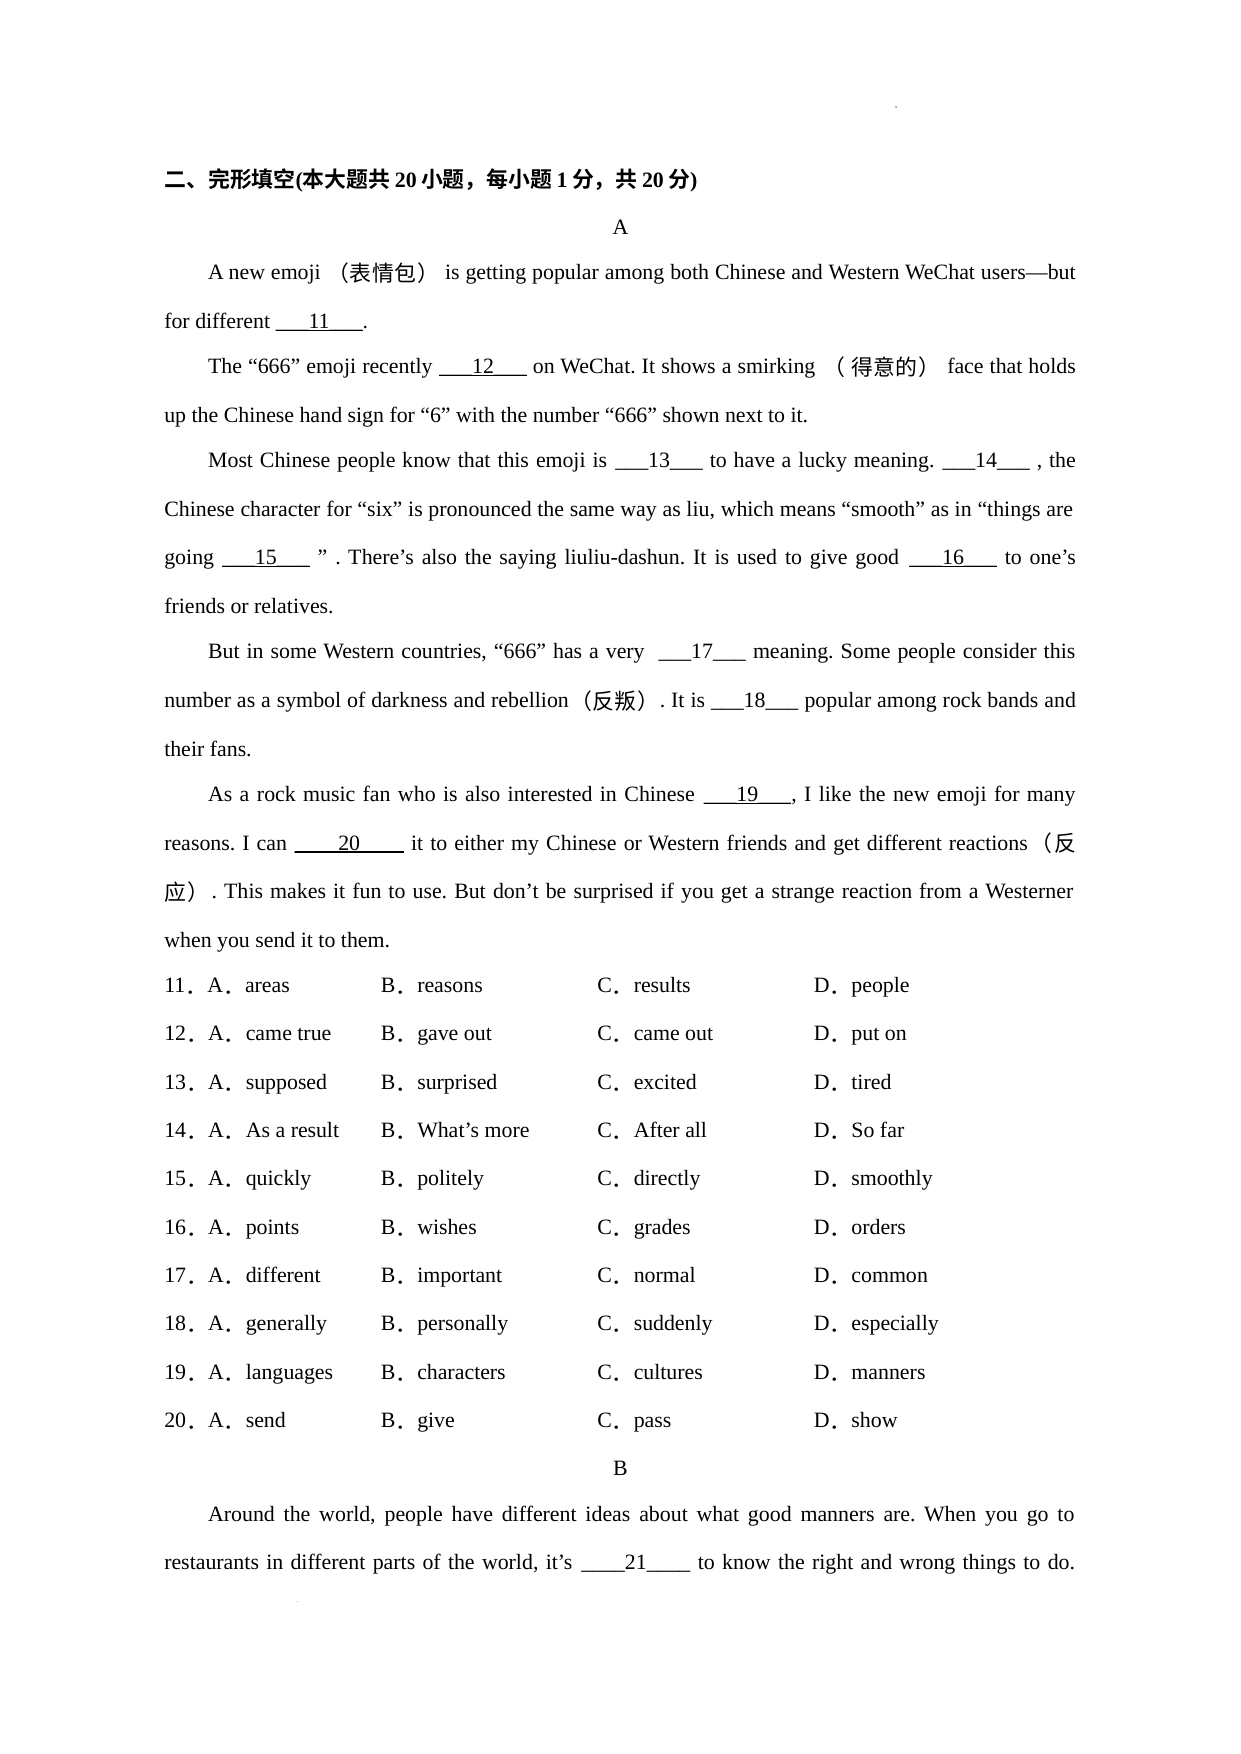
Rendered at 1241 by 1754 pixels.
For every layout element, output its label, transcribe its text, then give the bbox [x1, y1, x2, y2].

text 16．A．points B．wishes C．grades D．orders [164, 1210, 1076, 1243]
text The “666” emoji recently ___12___ on WeChat. It shows a smirking （ 得意的） face that holds up the Chinese hand sign for “6” with the number “666” shown next to it. [164, 349, 1076, 431]
text But in some Western countries, “666” has a very ___17___ meaning. Some people consider this number as a symbol of darkness and rebellion（反叛）. It is ___18___ popular among rock bands and their fans. [164, 634, 1076, 764]
text B [164, 1452, 1076, 1484]
text Most Chinese people know that this emoji is ___13___ to have a lucky meaning. ___14___ , the Chinese character for “six” is pronounced the same way as liu, which means “smooth” as in “things are going ___15___ ” . There’s also the saying liuliu-dashun. It is used to give good ___16___ to one’s friends or relatives. [164, 443, 1076, 622]
text A new emoji （表情包） is getting popular among both Chinese and Western WeChat users—but for different ___11___. [164, 255, 1076, 337]
text 13．A．supposed B．surprised C．excited D．tired [164, 1065, 1076, 1098]
text 19．A．languages B．characters C．cultures D．manners [164, 1355, 1076, 1388]
text 15．A．quickly B．politely C．directly D．smoothly [164, 1162, 1076, 1194]
text A [164, 210, 1076, 243]
text 20．A．send B．give C．pass D．show [164, 1403, 1076, 1436]
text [164, 1497, 1076, 1578]
text 17．A．different B．important C．normal D．common [164, 1258, 1076, 1291]
text 12．A．came true B．gave out C．came out D．put on [164, 1017, 1076, 1049]
text As a rock music fan who is also interested in Chinese ___19___, I like the new emoji for many reasons. I can ____20____ it to either my Chinese or Western friends and get different reactions（反应）. This makes it fun to use. But don’t be surprised if you get a strange reaction from a Westerner when you send it to them. [164, 777, 1076, 956]
text 18．A．generally B．personally C．suddenly D．especially [164, 1307, 1076, 1339]
text 11．A．areas B．reasons C．results D．people [164, 968, 1076, 1001]
text 二、完形填空(本大题共20小题，每小题1分，共20分) [164, 162, 1076, 194]
text 14．A．As a result B．What’s more C．After all D．So far [164, 1113, 1076, 1146]
